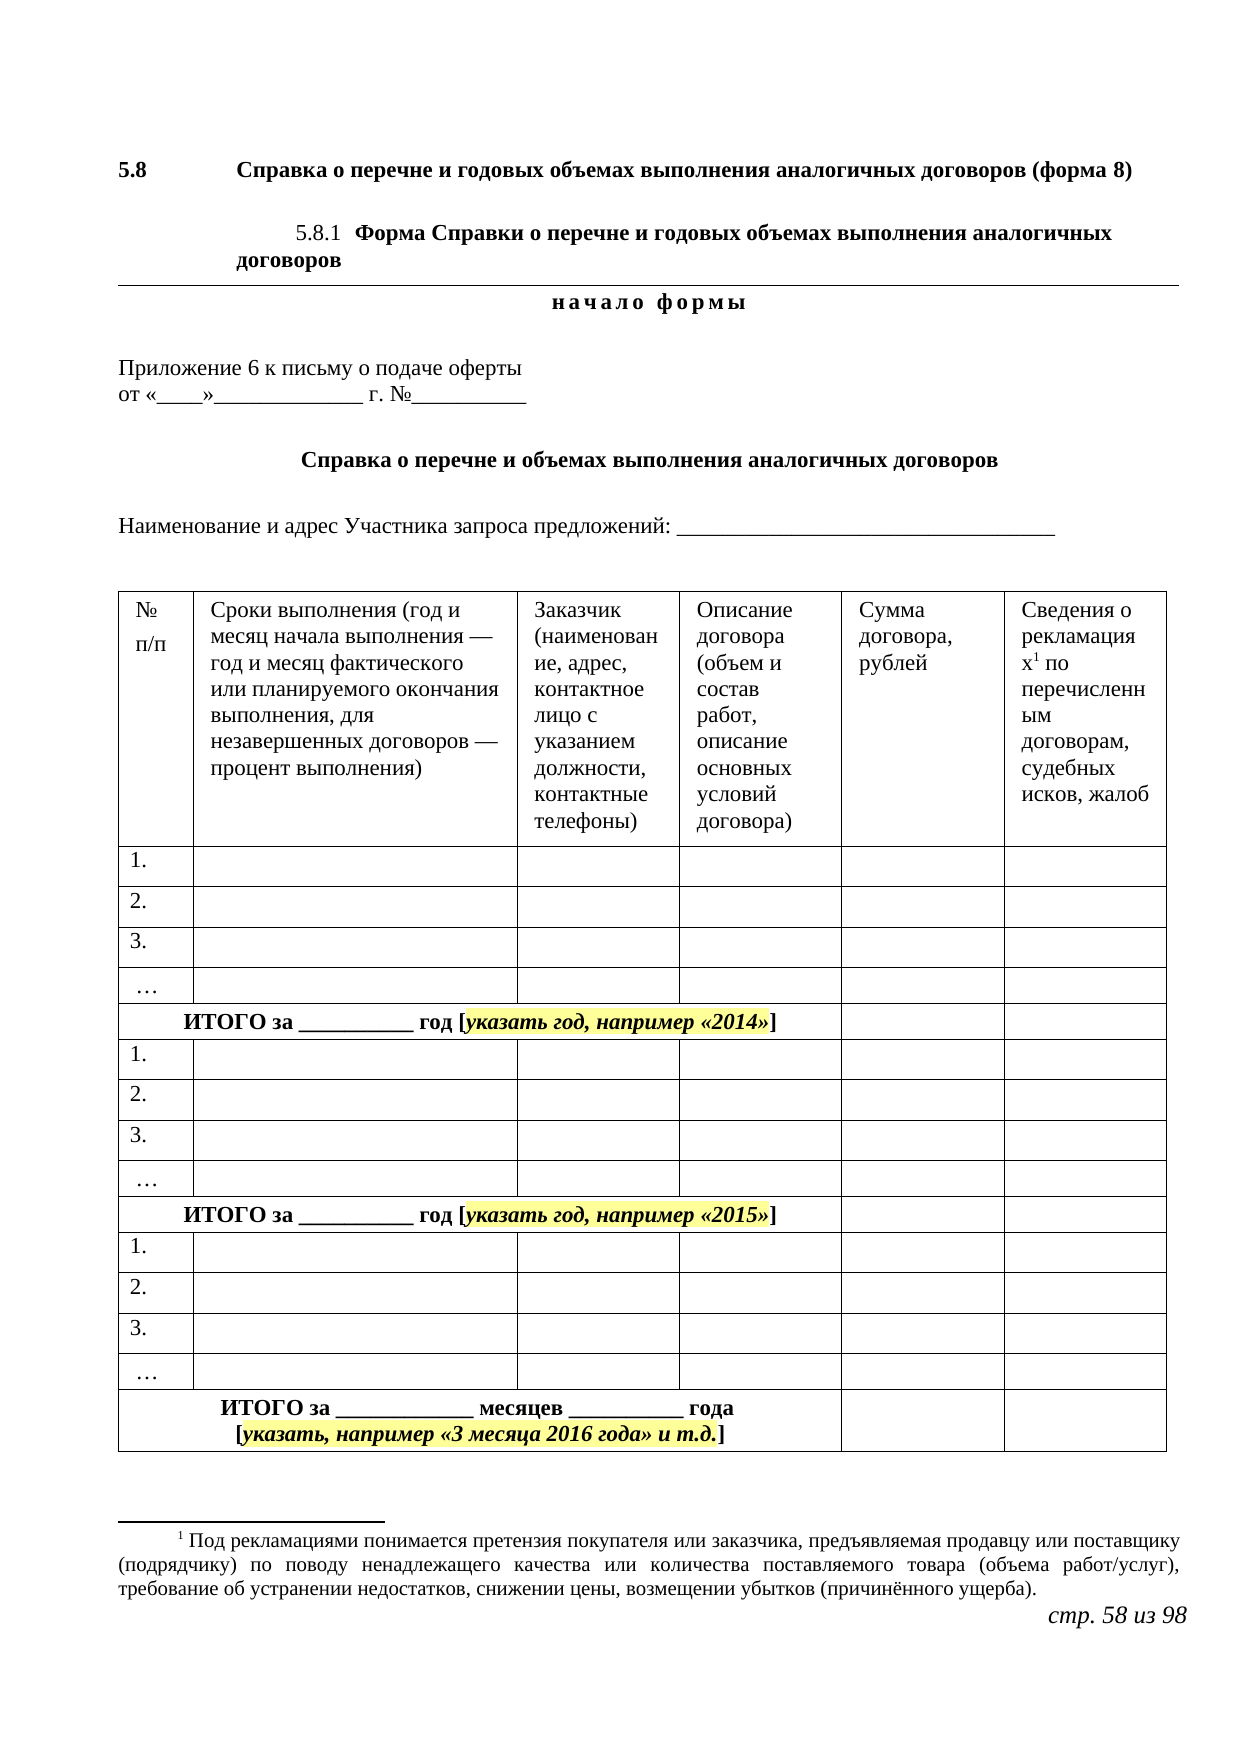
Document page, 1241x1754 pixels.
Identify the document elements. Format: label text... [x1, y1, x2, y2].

table_cell [194, 928, 517, 967]
table_cell [1005, 1004, 1166, 1038]
table_cell [119, 887, 193, 927]
table_cell [1005, 1121, 1166, 1160]
table_cell [1005, 847, 1166, 886]
text Наименование и адрес Участника запроса предложений: _________________________________ [118, 512, 1181, 538]
table_cell [1005, 1354, 1166, 1389]
table_header Заказчик (наименование, адрес, контактное лицо с указанием должности, контактные телефоны) [518, 592, 679, 846]
table_cell [194, 1161, 517, 1196]
table_cell [194, 1314, 517, 1353]
table_cell [680, 1233, 841, 1272]
table_cell [119, 1273, 193, 1313]
table_cell [1005, 1197, 1166, 1232]
table_cell [518, 1121, 679, 1160]
table_cell [119, 1314, 193, 1353]
table_cell ИТОГО за __________ год [указать год, например «2014»] [119, 1004, 841, 1038]
table_cell [518, 1080, 679, 1119]
table_cell [842, 1121, 1004, 1160]
table_cell [518, 1314, 679, 1353]
text Справка о перечне и объемах выполнения аналогичных договоров [118, 446, 1181, 472]
table_cell [680, 968, 841, 1003]
table_cell [518, 1040, 679, 1079]
table_cell [119, 1121, 193, 1160]
table_cell [680, 1121, 841, 1160]
table_cell [842, 1040, 1004, 1079]
table_cell [1005, 1273, 1166, 1313]
table_cell [194, 887, 517, 927]
table_header Сведения о рекламациях по перечисленным договорам, судебных исков, жалоб [1005, 592, 1166, 846]
table_cell [1005, 1040, 1166, 1079]
table_cell [119, 1233, 193, 1272]
table_cell [680, 1040, 841, 1079]
table_cell [1005, 1080, 1166, 1119]
table_cell [680, 1314, 841, 1353]
table_cell [842, 1390, 1004, 1451]
table_cell [194, 1273, 517, 1313]
table_cell [1005, 968, 1166, 1003]
table_cell [680, 1354, 841, 1389]
table_cell [1005, 1314, 1166, 1353]
table_header Сроки выполнения (год и месяц начала выполнения — год и месяц фактического или планируемого окончания выполнения, для незавершенных договоров — процент выполнения) [194, 592, 517, 846]
table_cell … [119, 968, 193, 1003]
table_header № п/п [119, 592, 193, 846]
table_cell [680, 1161, 841, 1196]
table_cell [680, 887, 841, 927]
table_cell [1005, 887, 1166, 927]
table_cell [842, 847, 1004, 886]
table_cell [518, 1233, 679, 1272]
table_cell [518, 887, 679, 927]
table_cell [842, 1314, 1004, 1353]
table_cell [194, 1121, 517, 1160]
table_cell [518, 1273, 679, 1313]
table_cell [842, 887, 1004, 927]
table_cell ИТОГО за __________ год [указать год, например «2015»] [119, 1197, 841, 1232]
table_cell [518, 847, 679, 886]
table_cell [680, 847, 841, 886]
table_cell [194, 1040, 517, 1079]
table_cell [518, 1161, 679, 1196]
table_cell [119, 1040, 193, 1079]
table_cell [680, 1273, 841, 1313]
table_cell [194, 847, 517, 886]
table_cell [842, 928, 1004, 967]
text Форма Справки о перечне и годовых объемах выполнения аналогичных договоров [236, 219, 1181, 272]
table_cell ИТОГО за ____________ месяцев __________ года [указать, например «3 месяца 2016 года» и т.д.] [119, 1390, 841, 1451]
table_cell [518, 968, 679, 1003]
table_cell [119, 928, 193, 967]
table_cell [842, 1233, 1004, 1272]
table_cell [194, 1354, 517, 1389]
table_cell [680, 928, 841, 967]
table_cell [842, 1161, 1004, 1196]
subtitle Справка о перечне и годовых объемах выполнения аналогичных договоров (форма 8) [118, 156, 1181, 182]
table_cell [842, 1273, 1004, 1313]
text начало формы [118, 286, 1179, 314]
table_cell [842, 1197, 1004, 1232]
table_header Сумма договора, рублей [842, 592, 1004, 846]
table_cell [842, 1354, 1004, 1389]
table_cell [680, 1080, 841, 1119]
table_cell … [119, 1354, 193, 1389]
table_cell [518, 928, 679, 967]
table_cell [119, 847, 193, 886]
table_header Описание договора (объем и состав работ, описание основных условий договора) [680, 592, 841, 846]
table_cell … [119, 1161, 193, 1196]
table_cell [1005, 928, 1166, 967]
table_cell [1005, 1390, 1166, 1451]
table_cell [194, 1233, 517, 1272]
table_cell [518, 1354, 679, 1389]
table_cell [842, 1080, 1004, 1119]
table_cell [194, 1080, 517, 1119]
table_cell [194, 968, 517, 1003]
table_cell [842, 1004, 1004, 1038]
text Приложение 6 к письму о подаче оферты от «____»_____________ г. №__________ [118, 354, 1181, 406]
table_cell [119, 1080, 193, 1119]
table_cell [842, 968, 1004, 1003]
table_cell [1005, 1233, 1166, 1272]
table_cell [1005, 1161, 1166, 1196]
